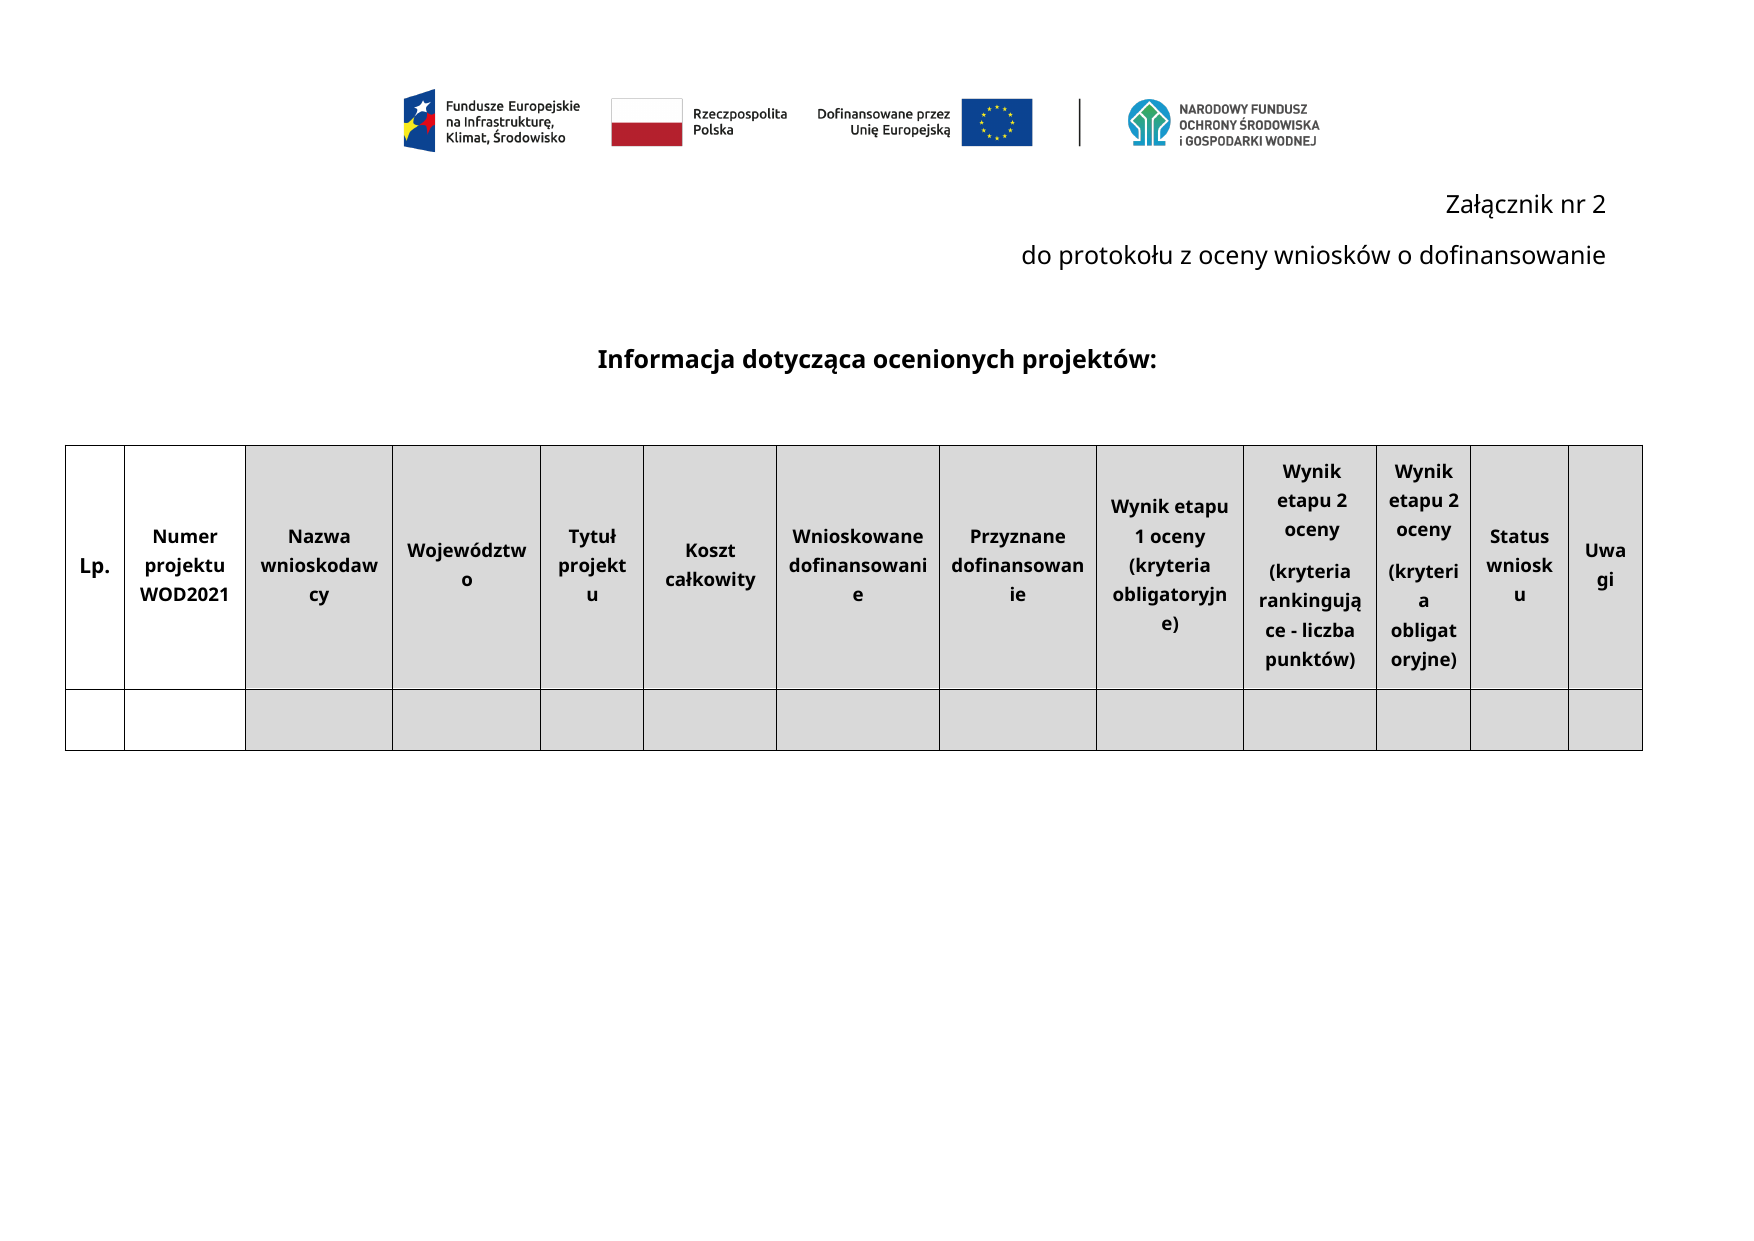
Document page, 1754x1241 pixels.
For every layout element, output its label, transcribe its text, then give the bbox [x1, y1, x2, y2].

table_header Lp. [66, 446, 124, 688]
table_cell [940, 690, 1096, 750]
table_cell [644, 690, 776, 750]
table_header Nazwa wnioskodawcy [246, 446, 392, 688]
table_header Przyznane dofinansowanie [940, 446, 1096, 688]
table_cell [777, 690, 939, 750]
table_cell [1471, 690, 1568, 750]
table_cell [541, 690, 643, 750]
table_cell [1569, 690, 1642, 750]
table_cell [66, 690, 124, 750]
table_header Uwagi [1569, 446, 1642, 688]
table_cell [1244, 690, 1376, 750]
table_header Wynik etapu 2 oceny (kryteria obligatoryjne) [1377, 446, 1470, 688]
picture [387, 73, 1332, 168]
table_cell [1097, 690, 1243, 750]
table_cell [125, 690, 245, 750]
table_cell [393, 690, 540, 750]
table_header Województwo [393, 446, 540, 688]
table_header Wynik etapu 2 oceny (kryteria rankingujące - liczba punktów) [1244, 446, 1376, 688]
text do protokołu z oceny wniosków o dofinansowanie [149, 238, 1606, 272]
table_cell [1377, 690, 1470, 750]
text Załącznik nr 2 [149, 186, 1606, 220]
table_cell [246, 690, 392, 750]
table_header Wynik etapu 1 oceny (kryteria obligatoryjne) [1097, 446, 1243, 688]
text Informacja dotycząca ocenionych projektów: [149, 341, 1606, 375]
table_header Tytuł projektu [541, 446, 643, 688]
table_header Status wniosku [1471, 446, 1568, 688]
table_header Koszt całkowity [644, 446, 776, 688]
table_header Wnioskowane dofinansowanie [777, 446, 939, 688]
table_header Numer projektu WOD2021 [125, 446, 245, 688]
